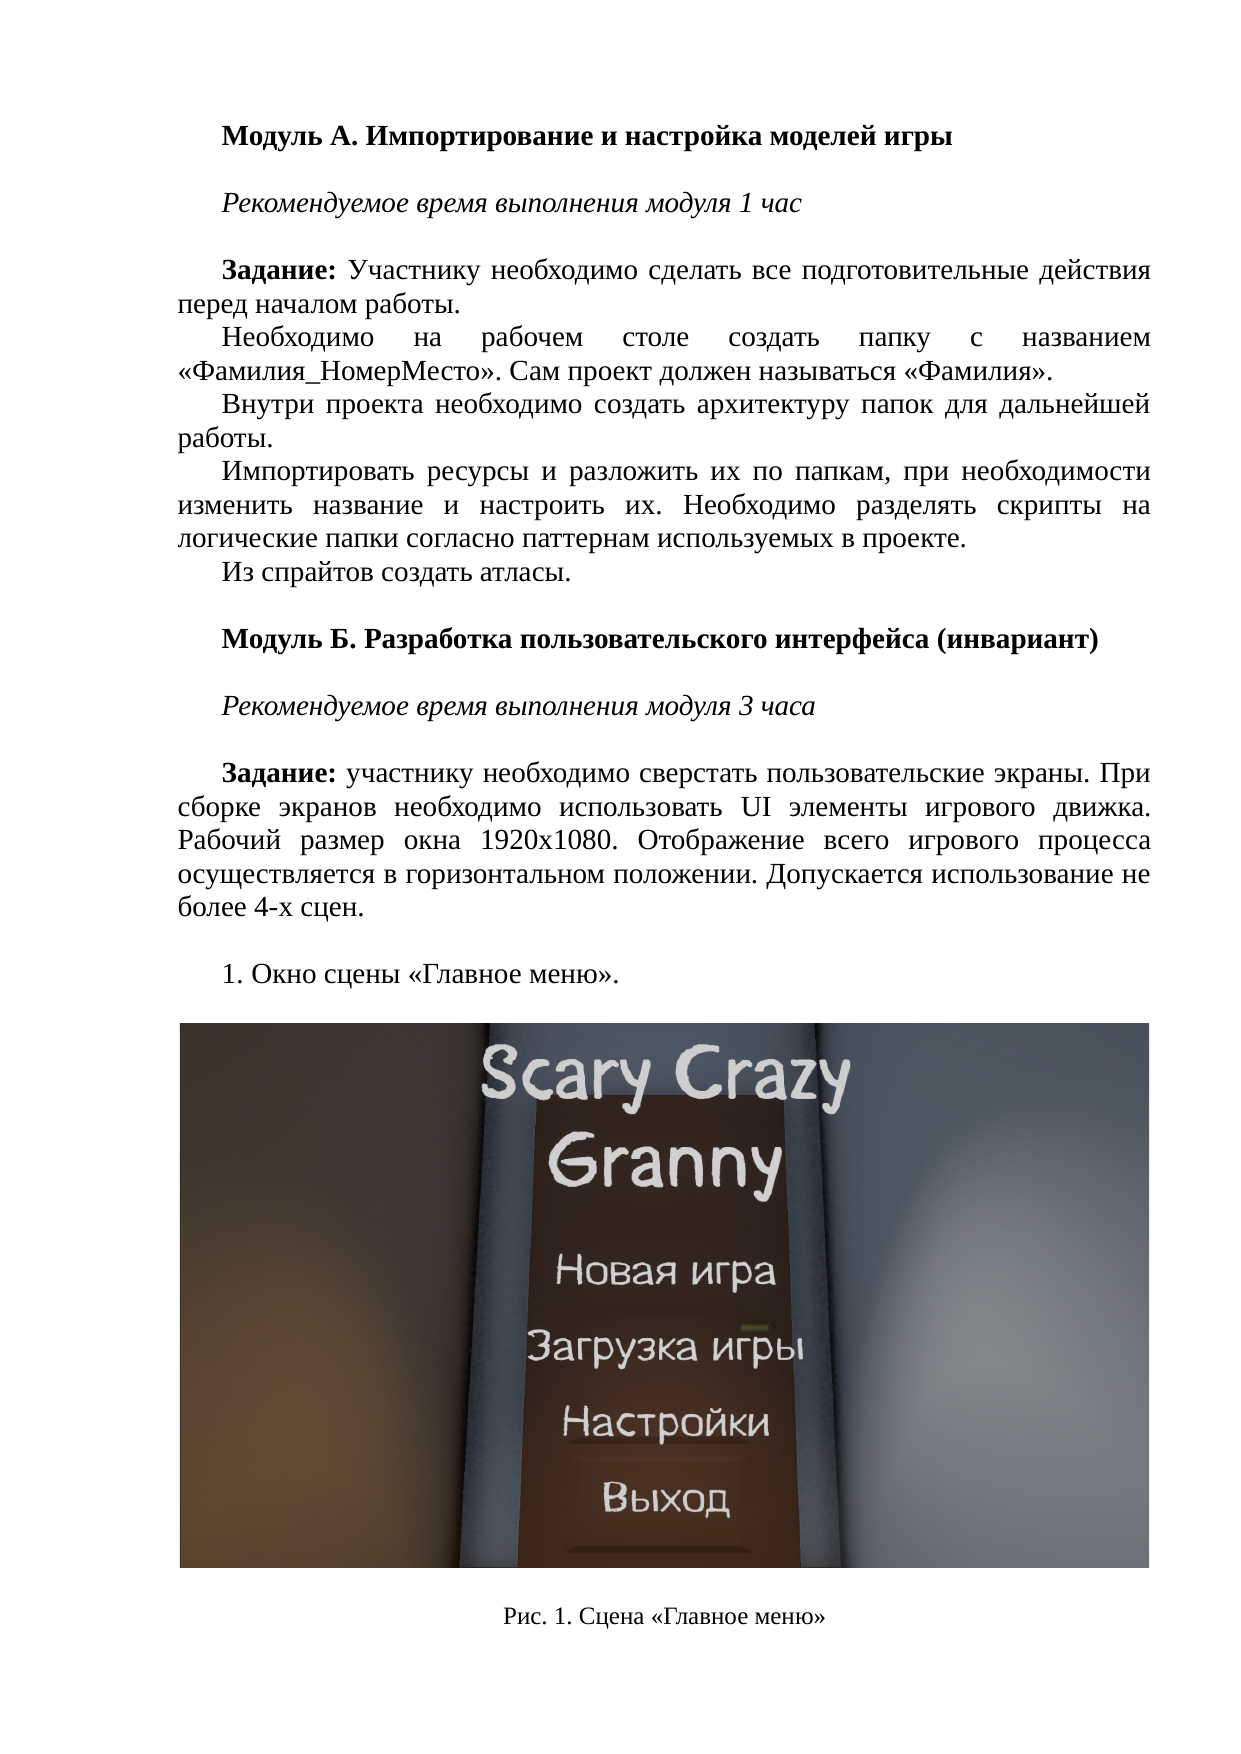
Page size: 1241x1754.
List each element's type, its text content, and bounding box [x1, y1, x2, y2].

picture [179, 1023, 1150, 1568]
text Задание: Участнику необходимо сделать все подготовительные действия перед началом работы. [177, 252, 1152, 319]
list Окно сцены «Главное меню». [177, 957, 1152, 990]
text Рекомендуемое время выполнения модуля 1 час [177, 185, 1152, 219]
text Импортировать ресурсы и разложить их по папкам, при необходимости изменить название и настроить их. Необходимо разделять скрипты на логические папки согласно паттернам используемых в проекте. [177, 453, 1152, 554]
text Необходимо на рабочем столе создать папку с названием «Фамилия_НомерМесто». Сам проект должен называться «Фамилия». [177, 319, 1152, 386]
text Модуль А. Импортирование и настройка моделей игры [177, 118, 1152, 152]
text Рис. 1. Сцена «Главное меню» [177, 1601, 1152, 1630]
text Внутри проекта необходимо создать архитектуру папок для дальнейшей работы. [177, 386, 1152, 453]
text Рекомендуемое время выполнения модуля 3 часа [177, 688, 1152, 722]
text Модуль Б. Разработка пользовательского интерфейса (инвариант) [177, 621, 1152, 655]
text Из спрайтов создать атласы. [177, 554, 1152, 588]
text Задание: участнику необходимо сверстать пользовательские экраны. При сборке экранов необходимо использовать UI элементы игрового движка. Рабочий размер окна 1920х1080. Отображение всего игрового процесса осуществляется в горизонтальном положении. Допускается использование не более 4-х сцен. [177, 755, 1152, 923]
